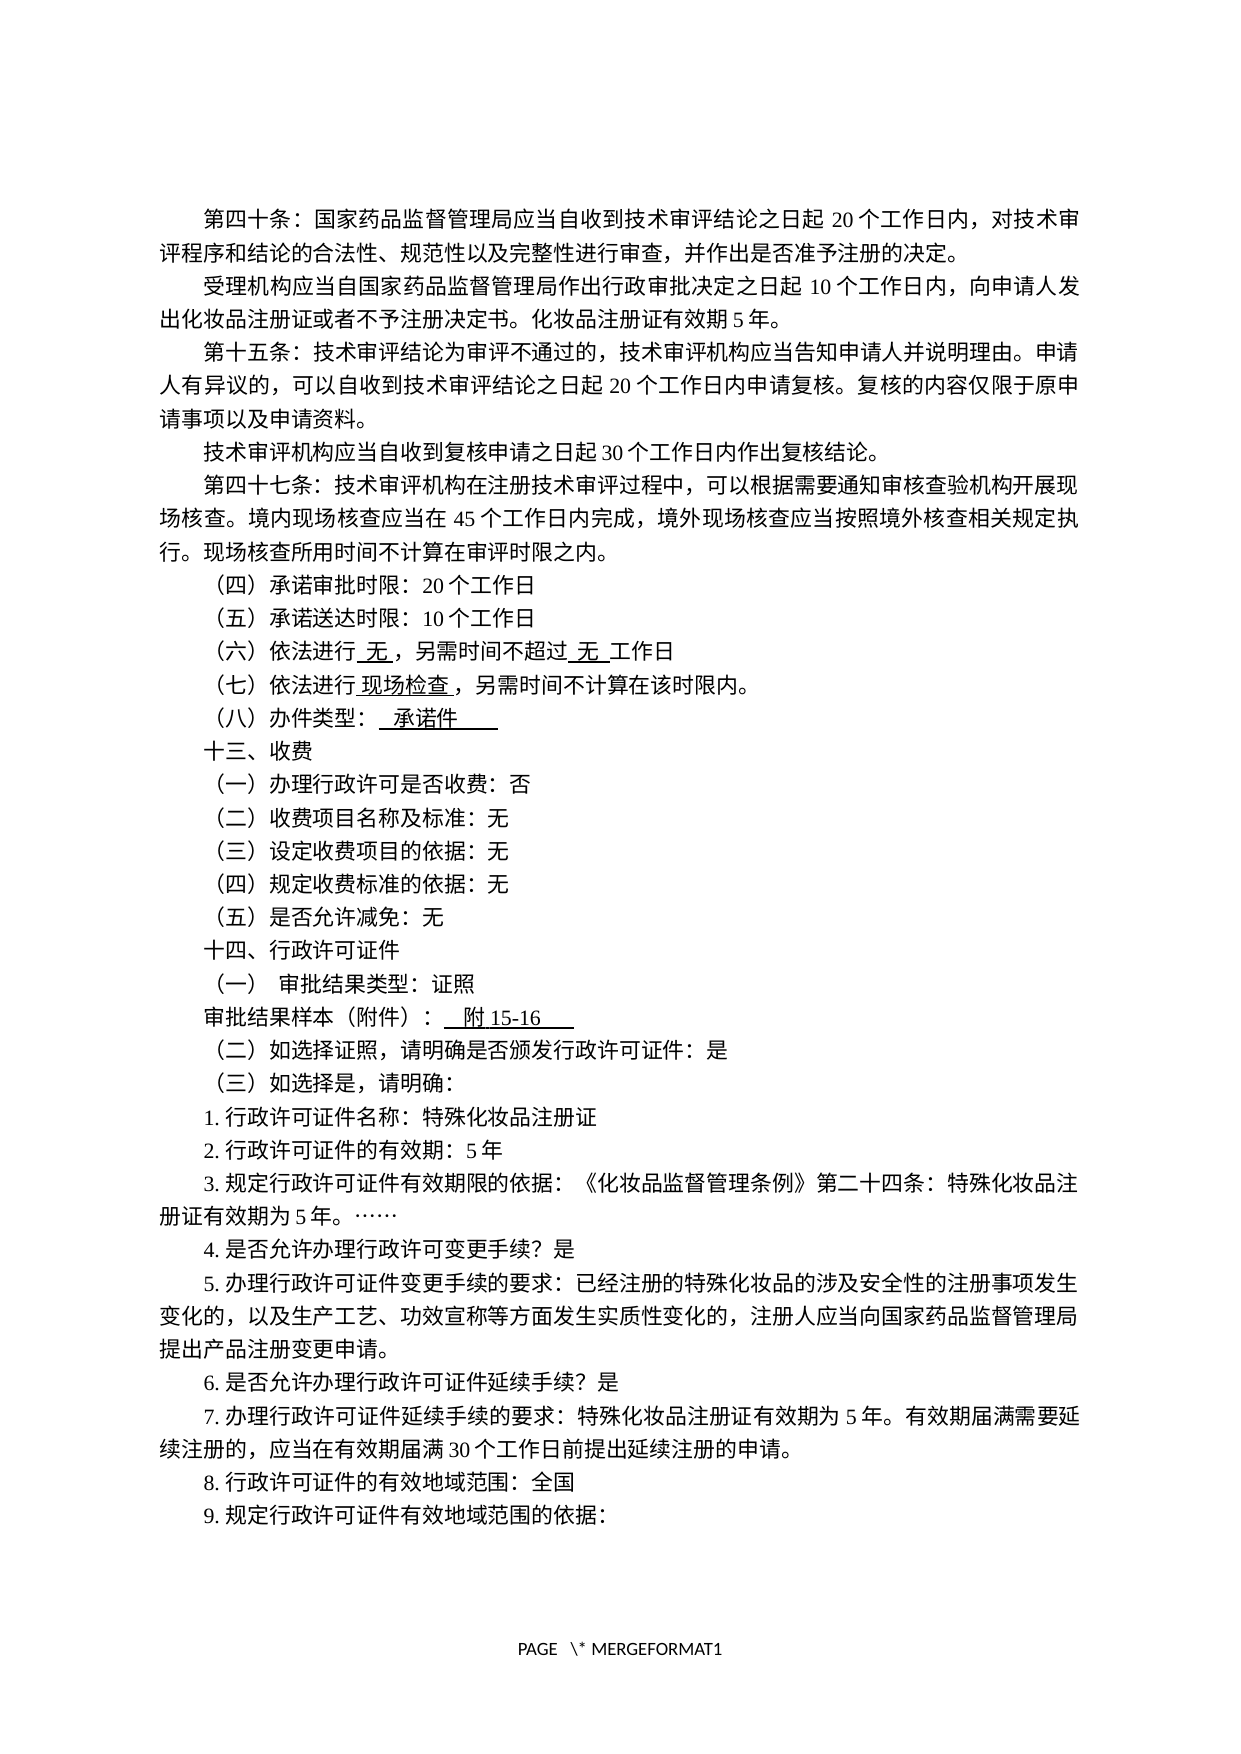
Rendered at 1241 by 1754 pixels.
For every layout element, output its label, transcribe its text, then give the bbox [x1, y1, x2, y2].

text （四）承诺审批时限：20个工作日 [159, 567, 1081, 600]
text （八）办件类型： 承诺件 [159, 700, 1081, 733]
text 3. 规定行政许可证件有效期限的依据：《化妆品监督管理条例》第二十四条：特殊化妆品注册证有效期为5年。…… [159, 1165, 1081, 1232]
text 十四、行政许可证件 [159, 933, 1081, 966]
text （六）依法进行 无 ，另需时间不超过 无 工作日 [159, 634, 1081, 667]
text 5. 办理行政许可证件变更手续的要求：已经注册的特殊化妆品的涉及安全性的注册事项发生变化的，以及生产工艺、功效宣称等方面发生实质性变化的，注册人应当向国家药品监督管理局提出产品注册变更申请。 [159, 1265, 1081, 1365]
text （五）是否允许减免：无 [159, 899, 1081, 933]
text 受理机构应当自国家药品监督管理局作出行政审批决定之日起10个工作日内，向申请人发出化妆品注册证或者不予注册决定书。化妆品注册证有效期5年。 [159, 268, 1081, 334]
text （四）规定收费标准的依据：无 [159, 866, 1081, 899]
text 第四十七条：技术审评机构在注册技术审评过程中，可以根据需要通知审核查验机构开展现场核查。境内现场核查应当在45个工作日内完成，境外现场核查应当按照境外核查相关规定执行。现场核查所用时间不计算在审评时限之内。 [159, 467, 1081, 567]
list 审批结果类型：证照 [203, 966, 1081, 999]
text 技术审评机构应当自收到复核申请之日起30个工作日内作出复核结论。 [159, 434, 1081, 467]
text 9. 规定行政许可证件有效地域范围的依据： [159, 1498, 1081, 1531]
text 第十五条：技术审评结论为审评不通过的，技术审评机构应当告知申请人并说明理由。申请人有异议的，可以自收到技术审评结论之日起20个工作日内申请复核。复核的内容仅限于原申请事项以及申请资料。 [159, 334, 1081, 434]
text 8. 行政许可证件的有效地域范围：全国 [159, 1464, 1081, 1498]
text （二）收费项目名称及标准：无 [159, 800, 1081, 833]
text 4. 是否允许办理行政许可变更手续？是 [159, 1232, 1081, 1265]
text 1. 行政许可证件名称：特殊化妆品注册证 [159, 1099, 1081, 1132]
text （七）依法进行 现场检查 ，另需时间不计算在该时限内。 [159, 667, 1081, 700]
text 十三、收费 [159, 733, 1081, 767]
text （二）如选择证照，请明确是否颁发行政许可证件：是 [159, 1032, 1081, 1066]
text 6. 是否允许办理行政许可证件延续手续？是 [159, 1365, 1081, 1398]
text （三）如选择是，请明确： [159, 1066, 1081, 1099]
text 第四十条：国家药品监督管理局应当自收到技术审评结论之日起20个工作日内，对技术审评程序和结论的合法性、规范性以及完整性进行审查，并作出是否准予注册的决定。 [159, 202, 1081, 268]
text （三）设定收费项目的依据：无 [159, 833, 1081, 866]
text 7. 办理行政许可证件延续手续的要求：特殊化妆品注册证有效期为5年。有效期届满需要延续注册的，应当在有效期届满30个工作日前提出延续注册的申请。 [159, 1398, 1081, 1464]
text （一）办理行政许可是否收费：否 [159, 767, 1081, 800]
text 审批结果样本（附件）： 附15-16 [203, 999, 1081, 1032]
text （五）承诺送达时限：10个工作日 [159, 600, 1081, 634]
text 2. 行政许可证件的有效期：5年 [159, 1132, 1081, 1165]
